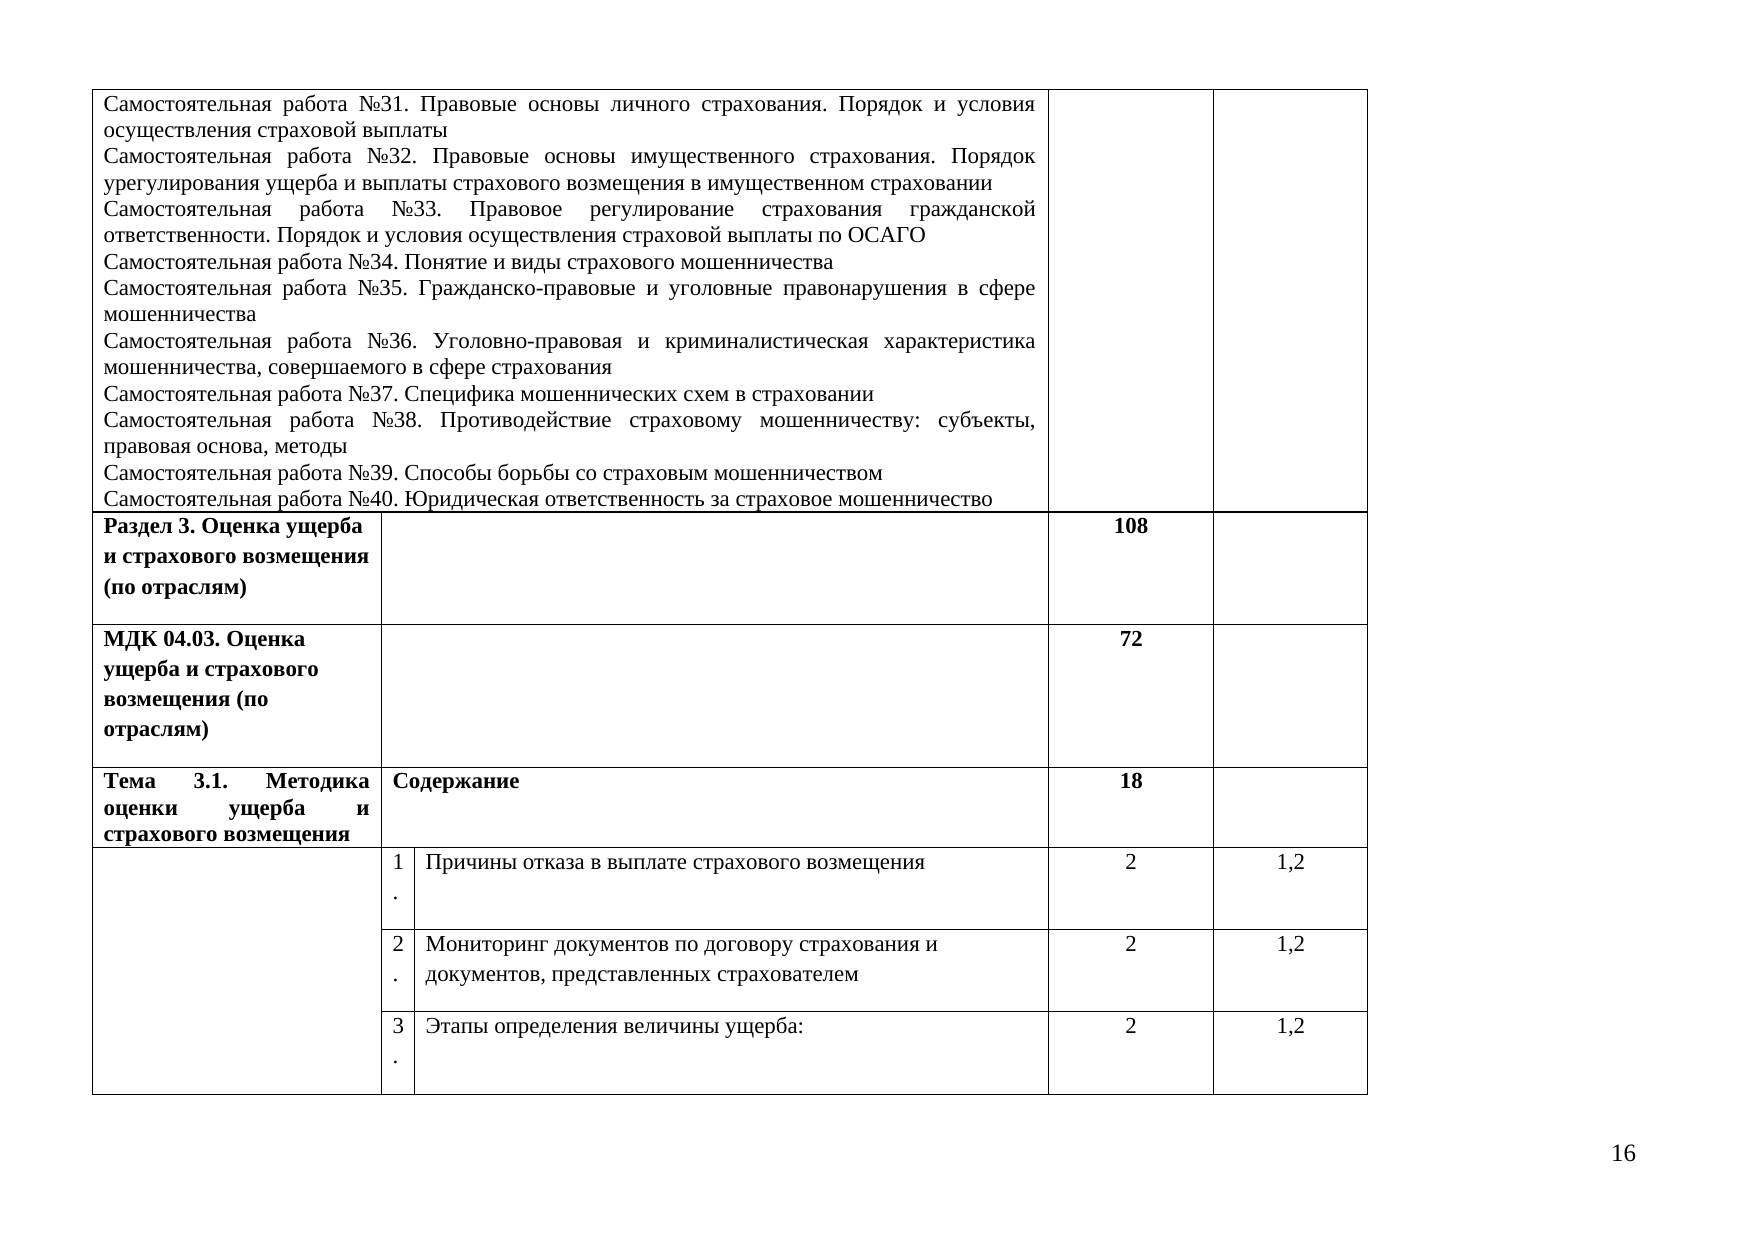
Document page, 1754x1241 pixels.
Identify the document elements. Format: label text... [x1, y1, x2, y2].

table_cell 2. [382, 930, 414, 1011]
table_cell Этапы определения величины ущерба: [415, 1012, 1048, 1093]
table_cell [93, 848, 381, 1093]
table_cell [1214, 625, 1367, 767]
table_cell 18 [1049, 768, 1213, 847]
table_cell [93, 90, 1048, 511]
table_cell [1049, 90, 1213, 511]
table_cell 108 [1049, 513, 1213, 624]
table_cell Раздел 3. Оценка ущерба и страхового возмещения (по отраслям) [93, 513, 381, 624]
table_cell [382, 625, 1048, 767]
table_cell Тема 3.1. Методика оценки ущерба и страхового возмещения [93, 768, 381, 847]
table_cell [382, 513, 1048, 624]
table_cell [1214, 768, 1367, 847]
table_cell МДК 04.03. Оценка ущерба и страхового возмещения (по отраслям) [93, 625, 381, 767]
table_cell 1,2 [1214, 1012, 1367, 1093]
table_cell 2 [1049, 1012, 1213, 1093]
table_cell Мониторинг документов по договору страхования и документов, представленных страхователем [415, 930, 1048, 1011]
table_cell 3. [382, 1012, 414, 1093]
table_cell 1. [382, 848, 414, 929]
table_cell [1214, 513, 1367, 624]
table_cell [1214, 90, 1367, 511]
table_cell 1,2 [1214, 930, 1367, 1011]
table_cell 2 [1049, 930, 1213, 1011]
table_cell 1,2 [1214, 848, 1367, 929]
table_cell Содержание [382, 768, 1048, 847]
table_cell 72 [1049, 625, 1213, 767]
table_cell Причины отказа в выплате страхового возмещения [415, 848, 1048, 929]
table_cell 2 [1049, 848, 1213, 929]
